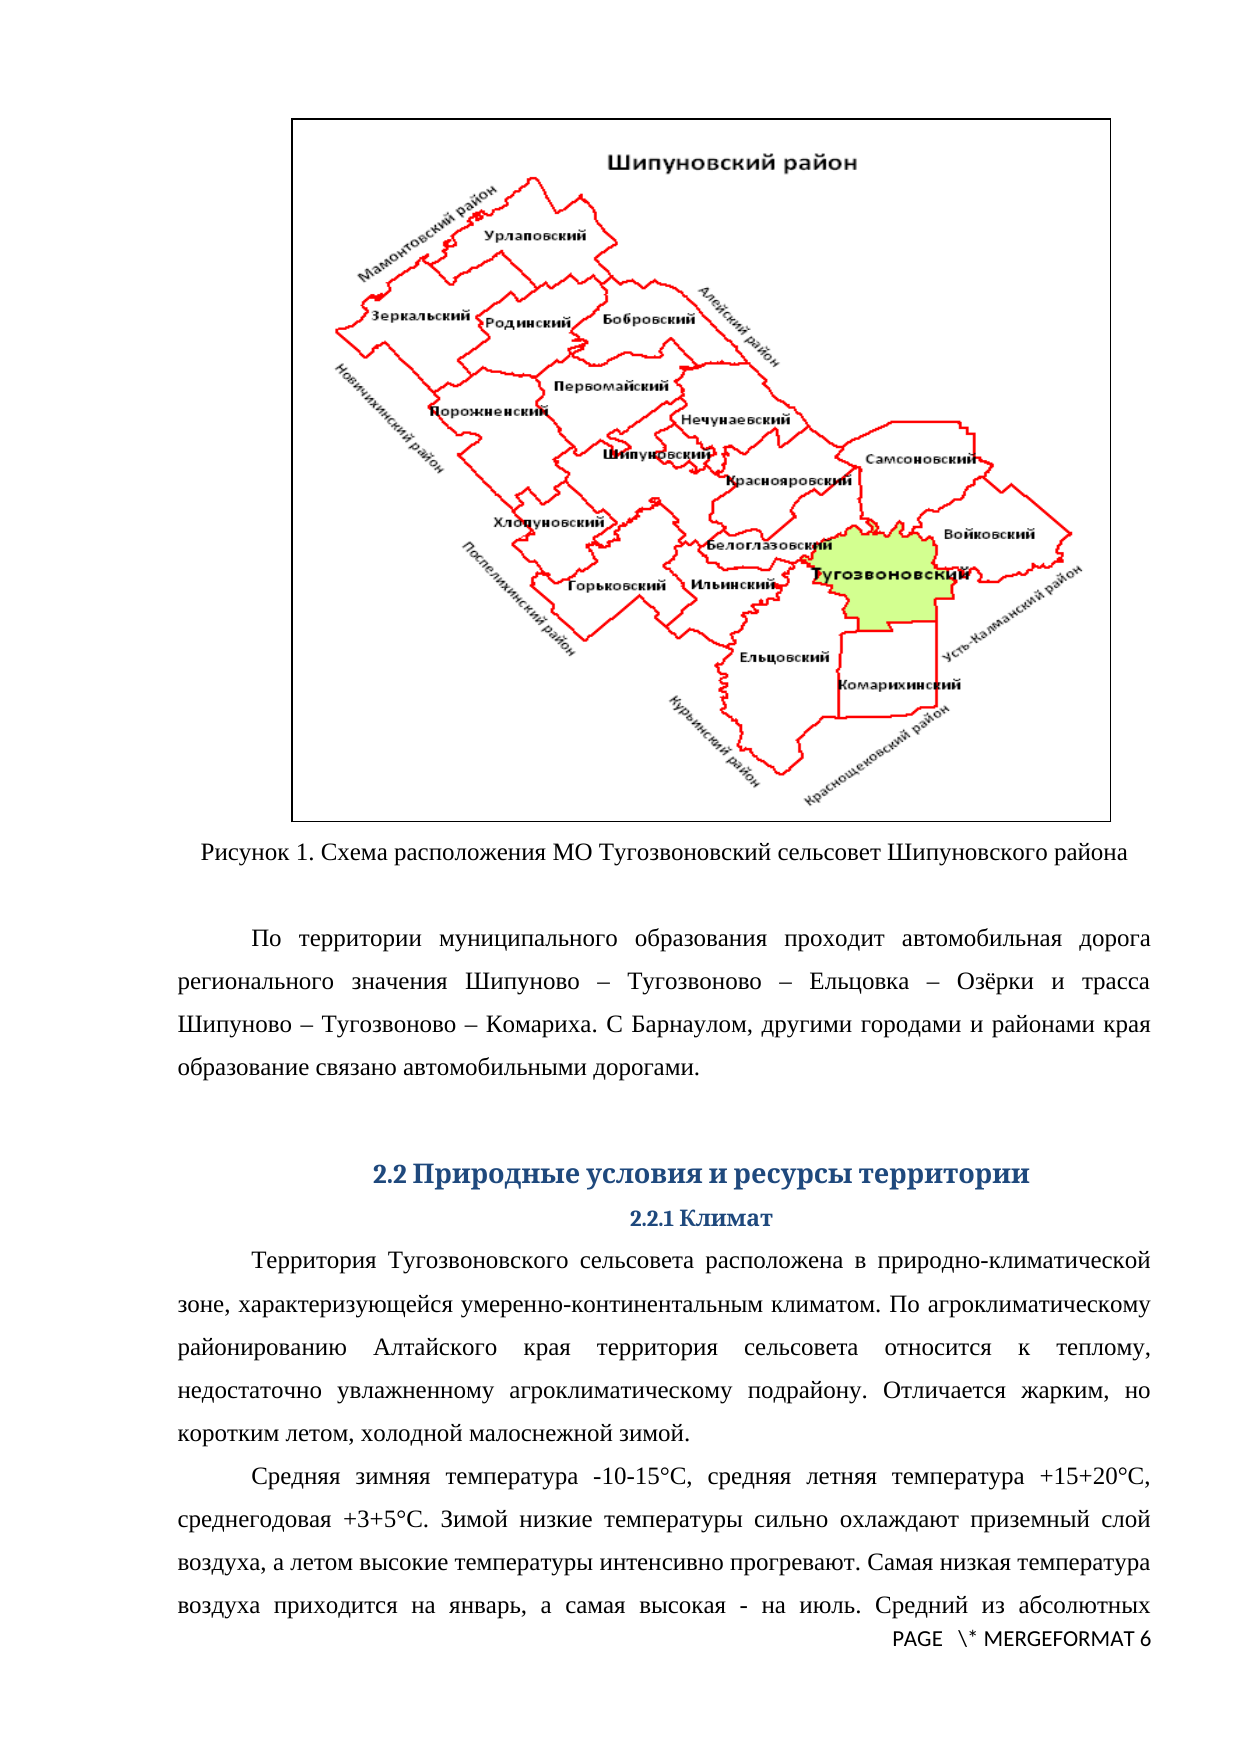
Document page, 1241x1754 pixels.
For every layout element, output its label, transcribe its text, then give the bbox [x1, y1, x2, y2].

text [177, 1461, 1152, 1619]
text 2.2 Природные условия и ресурсы территории [177, 1159, 1152, 1191]
picture [293, 120, 1110, 821]
subtitle 2.2.1 Климат [177, 1206, 1152, 1232]
text По территории муниципального образования проходит автомобильная дорога регионального значения Шипуново – Тугозвоново – Ельцовка – Озёрки и трасса Шипуново – Тугозвоново – Комариха. С Барнаулом, другими городами и районами края образование связано автомобильными дорогами. [177, 923, 1152, 1081]
text Рисунок 1. Схема расположения МО Тугозвоновский сельсовет Шипуновского района [177, 837, 1152, 866]
text Территория Тугозвоновского сельсовета расположена в природно-климатической зоне, характеризующейся умеренно-континентальным климатом. По агроклиматическому районированию Алтайского края территория сельсовета относится к теплому, недостаточно увлажненному агроклиматическому подрайону. Отличается жарким, но коротким летом, холодной малоснежной зимой. [177, 1246, 1152, 1447]
